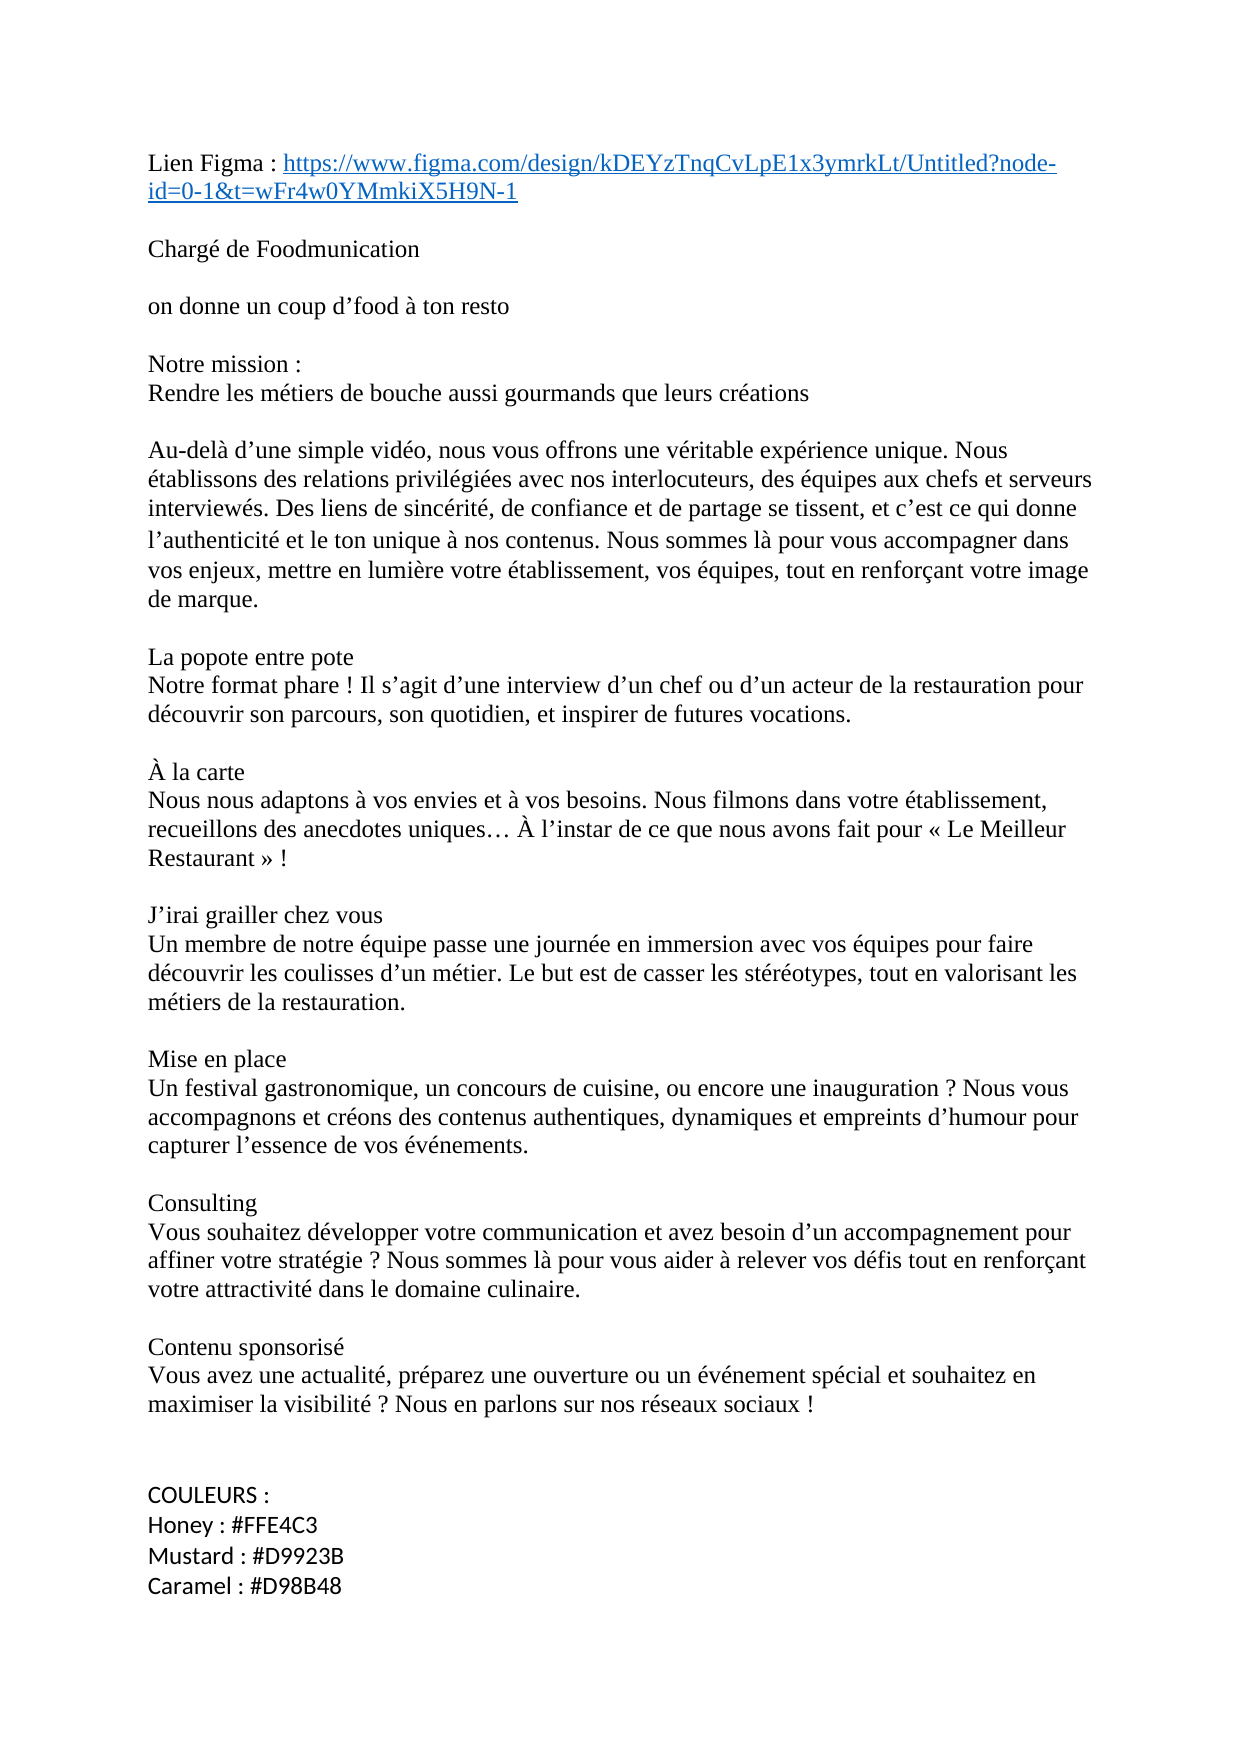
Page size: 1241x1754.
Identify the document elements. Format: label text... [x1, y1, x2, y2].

text J’irai grailler chez vous [148, 900, 1093, 929]
text Notre format phare ! Il s’agit d’une interview d’un chef ou d’un acteur de la restauration pour découvrir son parcours, son quotidien, et inspirer de futures vocations. [148, 670, 1093, 728]
text Vous avez une actualité, préparez une ouverture ou un événement spécial et souhaitez en maximiser la visibilité ? Nous en parlons sur nos réseaux sociaux ! [148, 1360, 1093, 1418]
text Contenu sponsorisé [148, 1332, 1093, 1360]
text Vous souhaitez développer votre communication et avez besoin d’un accompagnement pour affiner votre stratégie ? Nous sommes là pour vous aider à relever vos défis tout en renforçant votre attractivité dans le domaine culinaire. [148, 1217, 1093, 1303]
text COULEURS : [148, 1479, 1093, 1509]
text Notre mission : Rendre les métiers de bouche aussi gourmands que leurs créations [148, 349, 1093, 406]
text Caramel : #D98B48 [148, 1571, 1093, 1601]
text Nous nous adaptons à vos envies et à vos besoins. Nous filmons dans votre établissement, recueillons des anecdotes uniques… À l’instar de ce que nous avons fait pour « Le Meilleur Restaurant » ! [148, 785, 1093, 872]
text Chargé de Foodmunication [148, 234, 1093, 263]
text Mustard : #D9923B [148, 1540, 1093, 1571]
text Un membre de notre équipe passe une journée en immersion avec vos équipes pour faire découvrir les coulisses d’un métier. Le but est de casser les stéréotypes, tout en valorisant les métiers de la restauration. [148, 929, 1093, 1015]
text Lien Figma : https://www.figma.com/design/kDEYzTnqCvLpE1x3ymrkLt/Untitled?node-id=0-1&t=wFr4w0YMmkiX5H9N-1 [148, 148, 1093, 205]
text Au-delà d’une simple vidéo, nous vous offrons une véritable expérience unique. Nous établissons des relations privilégiées avec nos interlocuteurs, des équipes aux chefs et serveurs interviewés. Des liens de sincérité, de confiance et de partage se tissent, et c’est ce qui donne l’authenticité et le ton unique à nos contenus. Nous sommes là pour vous accompagner dans vos enjeux, mettre en lumière votre établissement, vos équipes, tout en renforçant votre image de marque. [148, 435, 1093, 613]
text Un festival gastronomique, un concours de cuisine, ou encore une inauguration ? Nous vous accompagnons et créons des contenus authentiques, dynamiques et empreints d’humour pour capturer l’essence de vos événements. [148, 1073, 1093, 1159]
text Mise en place [148, 1044, 1093, 1073]
text Consulting [148, 1188, 1093, 1217]
text Honey : #FFE4C3 [148, 1509, 1093, 1540]
text on donne un coup d’food à ton resto [148, 291, 1093, 320]
text La popote entre pote [148, 642, 1093, 670]
text À la carte [148, 757, 1093, 785]
